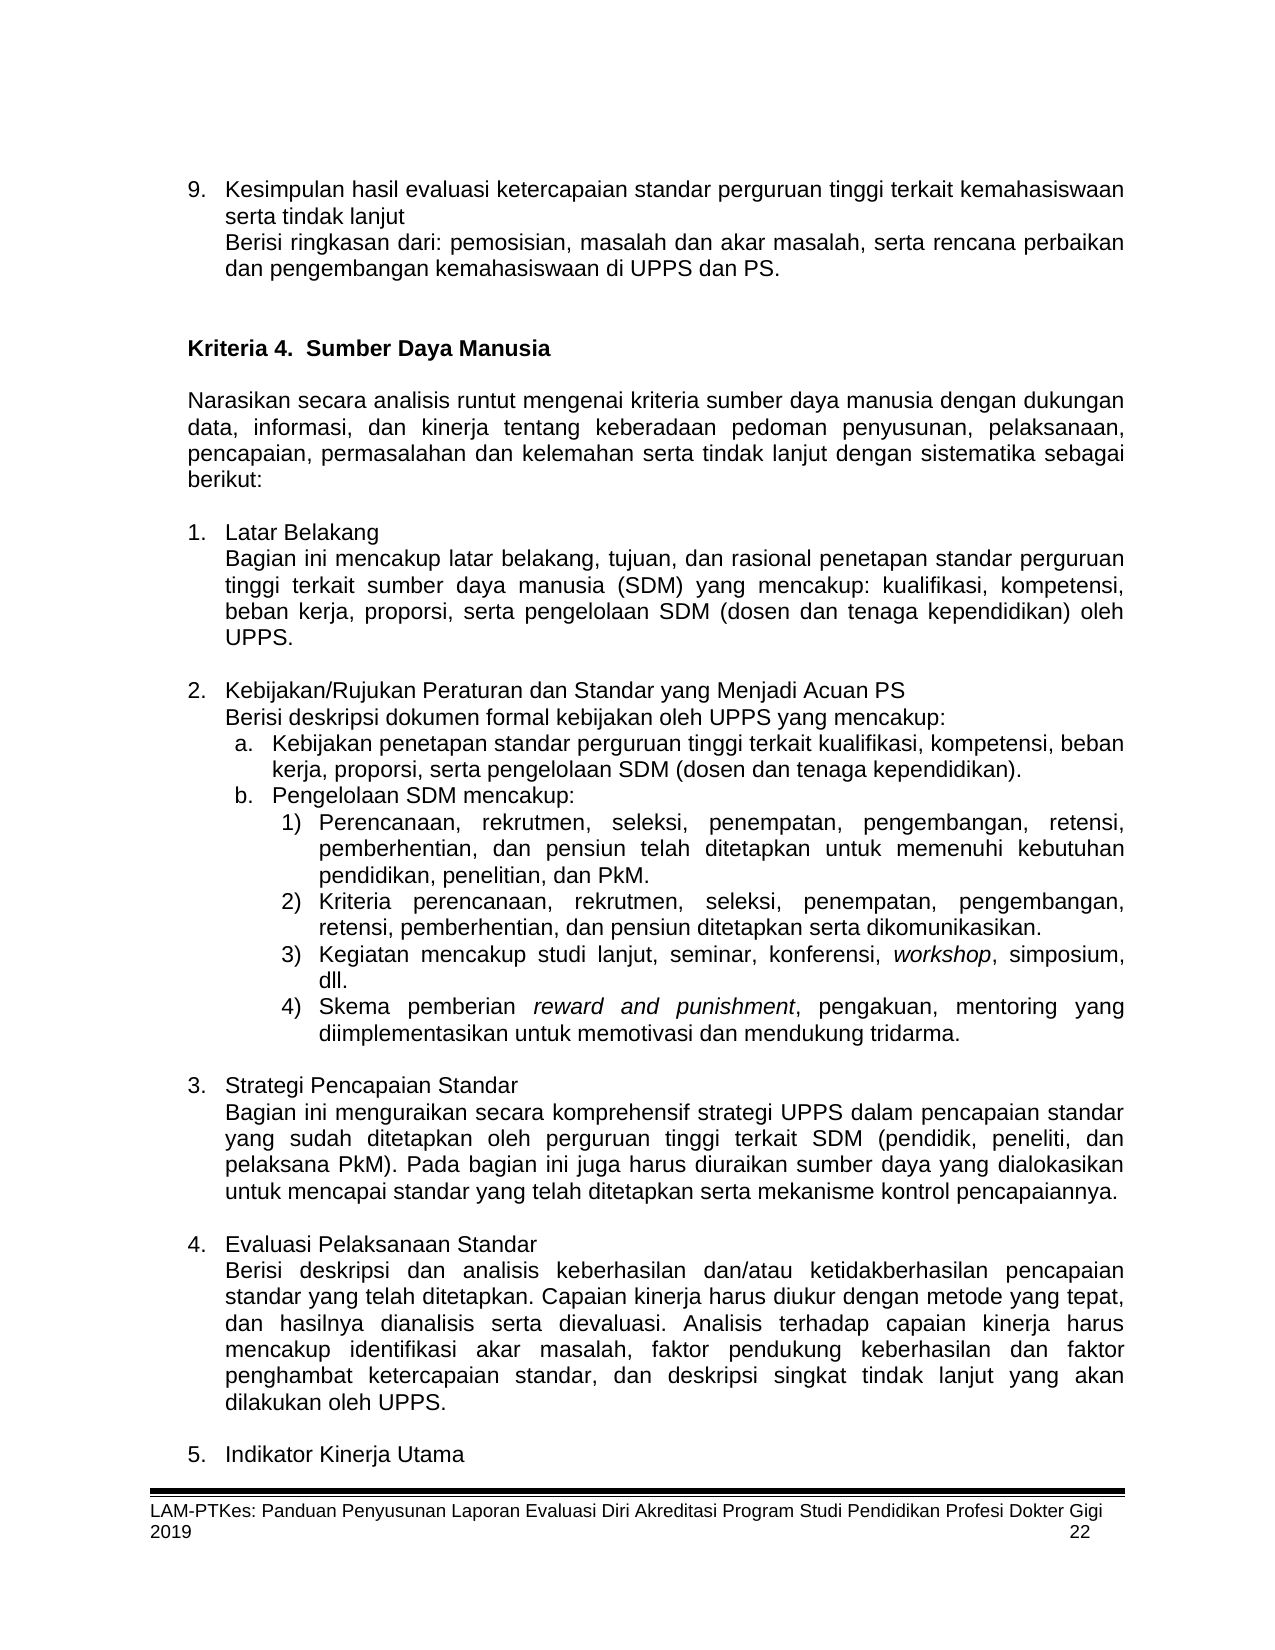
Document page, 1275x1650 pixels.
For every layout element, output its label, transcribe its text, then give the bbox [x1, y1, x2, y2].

list Kebijakan/Rujukan Peraturan dan Standar yang Menjadi Acuan PS [187, 677, 1125, 703]
text Berisi deskripsi dokumen formal kebijakan oleh UPPS yang mencakup: [225, 703, 1125, 730]
list Pengelolaan SDM mencakup: [234, 782, 1125, 809]
list Latar Belakang [187, 519, 1125, 545]
list Kebijakan penetapan standar perguruan tinggi terkait kualifikasi, kompetensi, beban kerja, proporsi, serta pengelolaan SDM (dosen dan tenaga kependidikan). [234, 730, 1125, 782]
list Evaluasi Pelaksanaan Standar [187, 1231, 1125, 1257]
text Bagian ini mencakup latar belakang, tujuan, dan rasional penetapan standar perguruan tinggi terkait sumber daya manusia (SDM) yang mencakup: kualifikasi, kompetensi, beban kerja, proporsi, serta pengelolaan SDM (dosen dan tenaga kependidikan) oleh UPPS. [225, 545, 1125, 651]
list Kesimpulan hasil evaluasi ketercapaian standar perguruan tinggi terkait kemahasiswaan serta tindak lanjut [187, 176, 1125, 229]
text Bagian ini menguraikan secara komprehensif strategi UPPS dalam pencapaian standar yang sudah ditetapkan oleh perguruan tinggi terkait SDM (pendidik, peneliti, dan pelaksana PkM). Pada bagian ini juga harus diuraikan sumber daya yang dialokasikan untuk mencapai standar yang telah ditetapkan serta mekanisme kontrol pencapaiannya. [225, 1099, 1125, 1204]
list Kegiatan mencakup studi lanjut, seminar, konferensi, workshop, simposium, dll. [281, 941, 1125, 993]
text Berisi ringkasan dari: pemosisian, masalah dan akar masalah, serta rencana perbaikan dan pengembangan kemahasiswaan di UPPS dan PS. [225, 229, 1125, 282]
subtitle Kriteria 4. Sumber Daya Manusia [187, 334, 1125, 361]
list Kriteria perencanaan, rekrutmen, seleksi, penempatan, pengembangan, retensi, pemberhentian, dan pensiun ditetapkan serta dikomunikasikan. [281, 888, 1125, 941]
text Berisi deskripsi dan analisis keberhasilan dan/atau ketidakberhasilan pencapaian standar yang telah ditetapkan. Capaian kinerja harus diukur dengan metode yang tepat, dan hasilnya dianalisis serta dievaluasi. Analisis terhadap capaian kinerja harus mencakup identifikasi akar masalah, faktor pendukung keberhasilan dan faktor penghambat ketercapaian standar, dan deskripsi singkat tindak lanjut yang akan dilakukan oleh UPPS. [225, 1257, 1125, 1415]
list Indikator Kinerja Utama [187, 1441, 1125, 1468]
list Strategi Pencapaian Standar [187, 1072, 1125, 1099]
list Perencanaan, rekrutmen, seleksi, penempatan, pengembangan, retensi, pemberhentian, dan pensiun telah ditetapkan untuk memenuhi kebutuhan pendidikan, penelitian, dan PkM. [281, 809, 1125, 888]
text Narasikan secara analisis runtut mengenai kriteria sumber daya manusia dengan dukungan data, informasi, dan kinerja tentang keberadaan pedoman penyusunan, pelaksanaan, pencapaian, permasalahan dan kelemahan serta tindak lanjut dengan sistematika sebagai berikut: [187, 387, 1125, 493]
list Skema pemberian reward and punishment, pengakuan, mentoring yang diimplementasikan untuk memotivasi dan mendukung tridarma. [281, 993, 1125, 1046]
